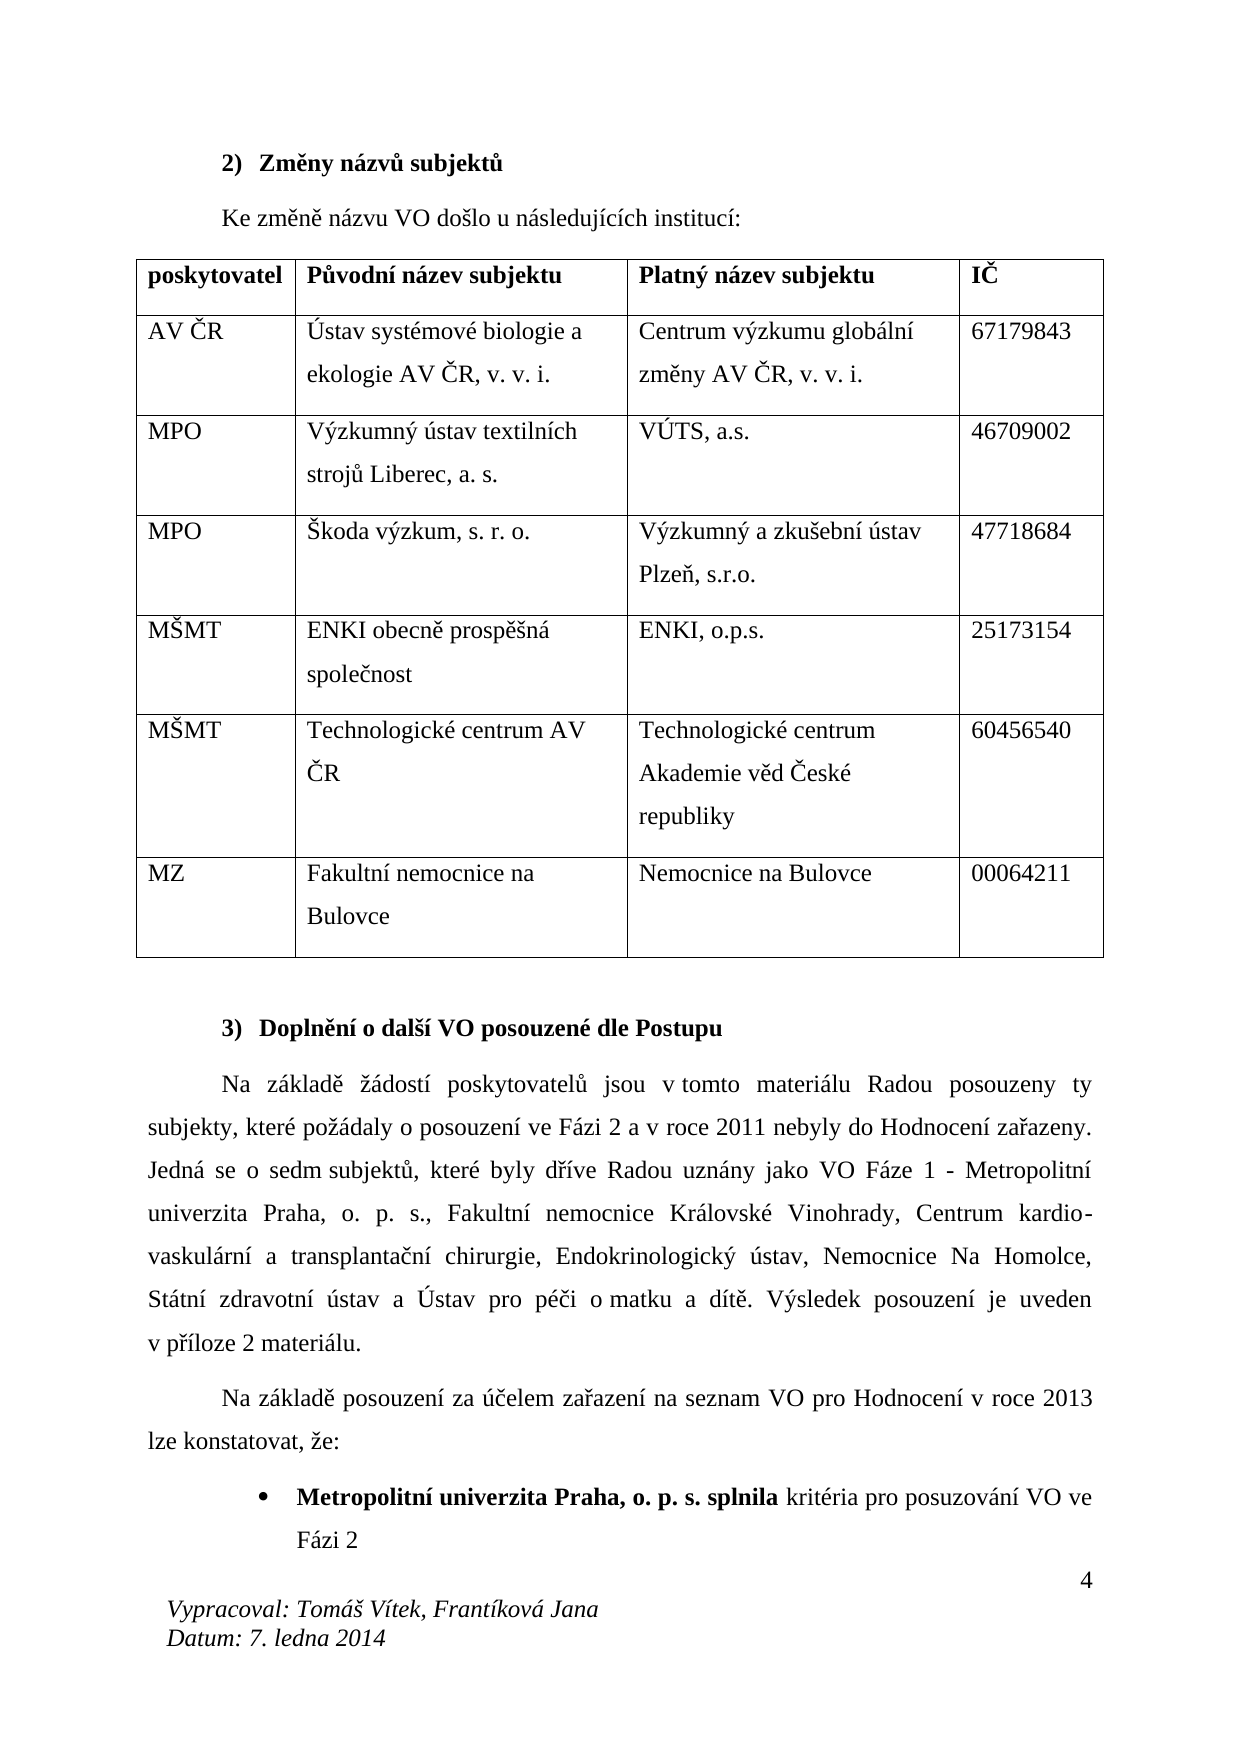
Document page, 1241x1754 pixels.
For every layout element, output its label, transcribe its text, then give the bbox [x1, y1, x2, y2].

table_cell 47718684 [960, 516, 1103, 614]
table_cell Technologické centrum AV ČR [296, 715, 627, 857]
list Metropolitní univerzita Praha, o. p. s. splnila kritéria pro posuzování VO ve Fázi 2 [259, 1482, 1093, 1554]
table_header poskytovatel [137, 260, 295, 315]
text Na základě posouzení za účelem zařazení na seznam VO pro Hodnocení v roce 2013 lze konstatovat, že: [148, 1383, 1093, 1455]
table_cell ENKI obecně prospěšná společnost [296, 616, 627, 714]
table_header IČ [960, 260, 1103, 315]
table_cell MPO [137, 416, 295, 515]
table_cell Centrum výzkumu globální změny AV ČR, v. v. i. [628, 316, 959, 415]
table_cell 60456540 [960, 715, 1103, 857]
table_cell Nemocnice na Bulovce [628, 858, 959, 957]
table_cell MŠMT [137, 616, 295, 714]
table_cell Výzkumný a zkušební ústav Plzeň, s.r.o. [628, 516, 959, 614]
table_cell 25173154 [960, 616, 1103, 714]
table_cell Výzkumný ústav textilních strojů Liberec, a. s. [296, 416, 627, 515]
table_header Původní název subjektu [296, 260, 627, 315]
table_cell Ústav systémové biologie a ekologie AV ČR, v. v. i. [296, 316, 627, 415]
table_cell Škoda výzkum, s. r. o. [296, 516, 627, 614]
table_cell AV ČR [137, 316, 295, 415]
text Na základě žádostí poskytovatelů jsou v tomto materiálu Radou posouzeny ty subjekty, které požádaly o posouzení ve Fázi v roce 2011 nebyly do Hodnocení zařazeny. Jedná se o sedm subjektů, které byly dříve Radou uznány jako VO Fáze 1 - Metropolitní univerzita Praha, o. p. s., Fakultní nemocnice Královské Vinohrady, Centrum kardiovaskulární a transplantační chirurgie, Endokrinologický ústav, Nemocnice Na Homolce, Státní zdravotní ústav a Ústav pro péči o matku a dítě. Výsledek posouzení je uveden v příloze 2 materiálu. [148, 1069, 1093, 1356]
table_cell 46709002 [960, 416, 1103, 515]
table_cell MZ [137, 858, 295, 957]
table_cell VÚTS, a.s. [628, 416, 959, 515]
table_cell 67179843 [960, 316, 1103, 415]
text Ke změně názvu VO došlo u následujících institucí: [148, 203, 1093, 232]
list Změny názvů subjektů [221, 148, 1093, 176]
table_cell MPO [137, 516, 295, 614]
table_cell Fakultní nemocnice na Bulovce [296, 858, 627, 957]
table_cell Technologické centrum Akademie věd České republiky [628, 715, 959, 857]
table_cell ENKI, o.p.s. [628, 616, 959, 714]
table_cell MŠMT [137, 715, 295, 857]
table_header Platný název subjektu [628, 260, 959, 315]
list Doplnění o další VO posouzené dle Postupu [221, 1013, 1093, 1042]
table_cell 00064211 [960, 858, 1103, 957]
